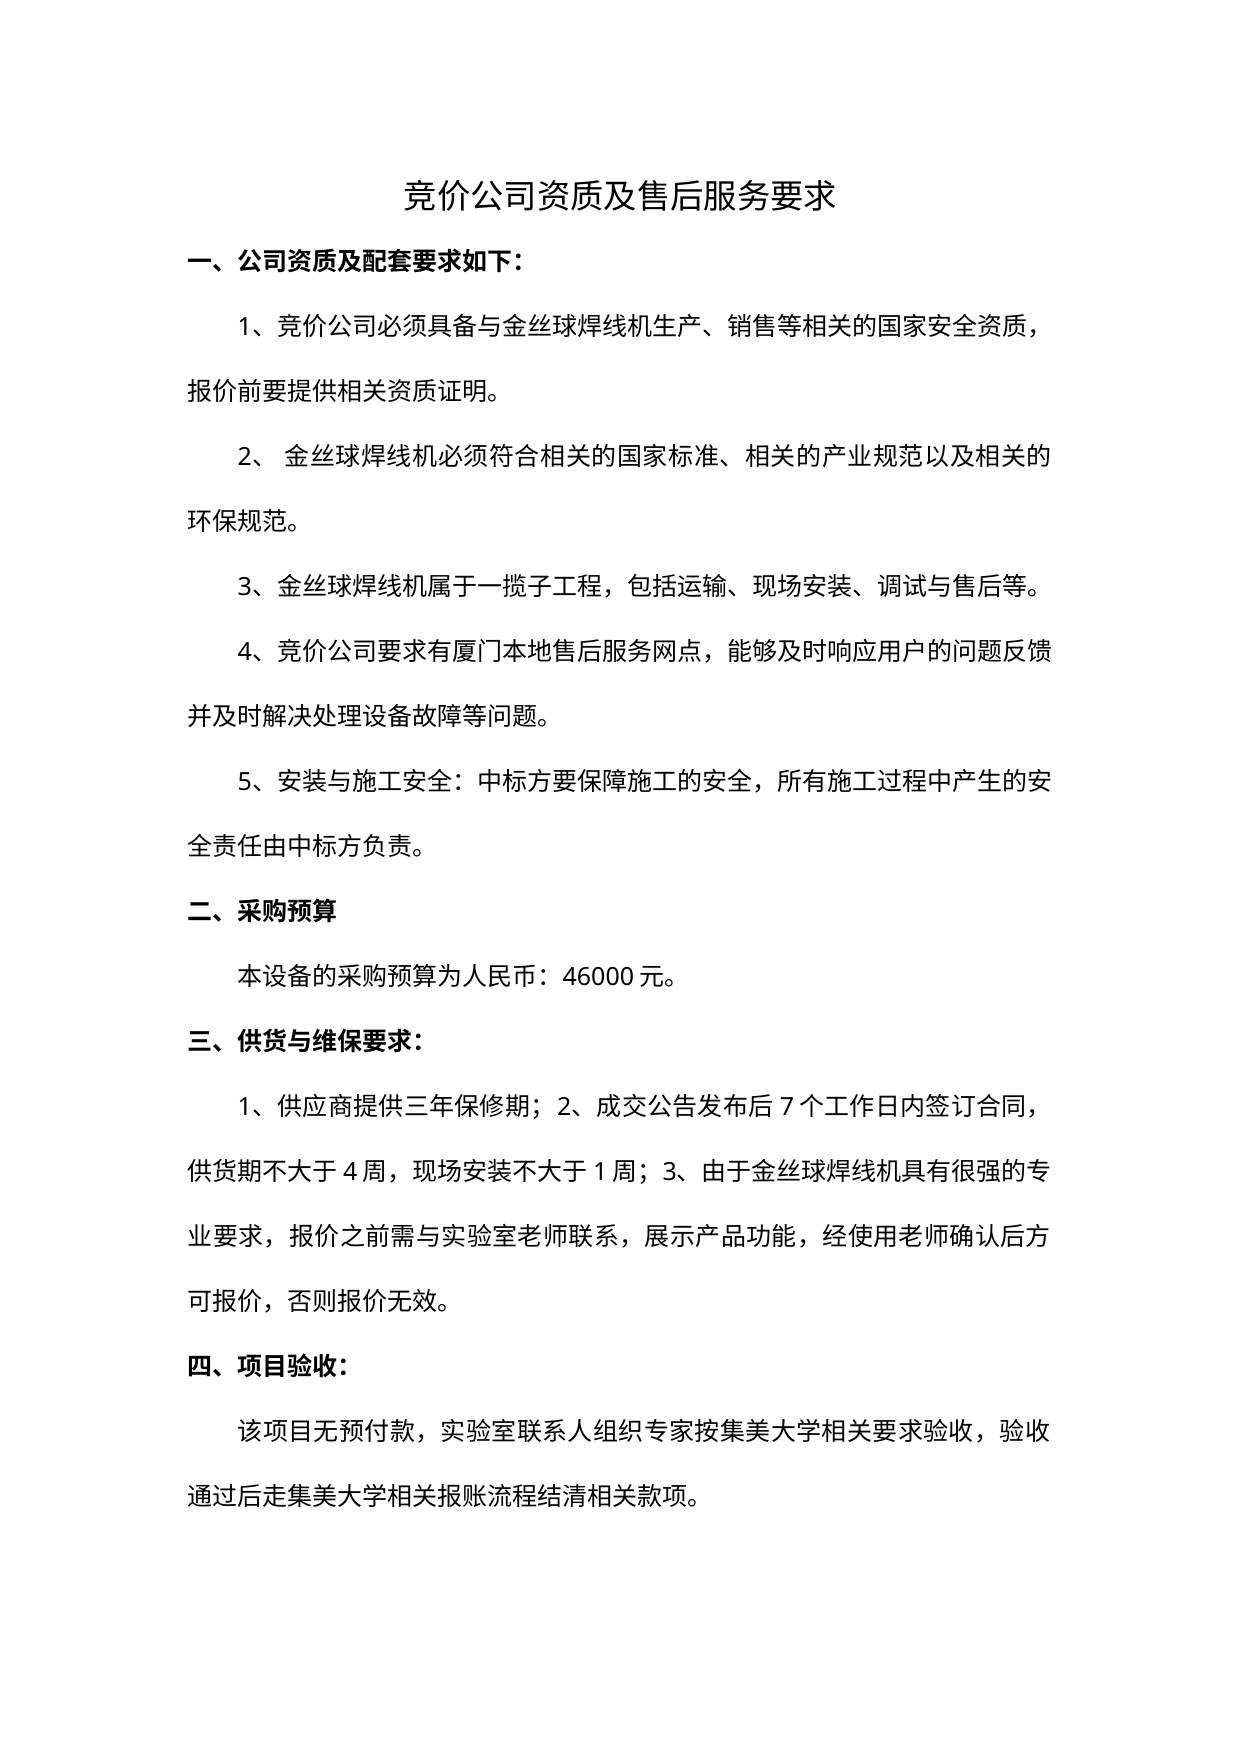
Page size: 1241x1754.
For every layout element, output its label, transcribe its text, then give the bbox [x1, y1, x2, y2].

text 1、供应商提供三年保修期；2、成交公告发布后7个工作日内签订合同，供货期不大于4周，现场安装不大于1周；3、由于金丝球焊线机具有很强的专业要求，报价之前需与实验室老师联系，展示产品功能，经使用老师确认后方可报价，否则报价无效。 [187, 1072, 1053, 1332]
text 竞价公司资质及售后服务要求 [187, 162, 1053, 227]
text 5、安装与施工安全：中标方要保障施工的安全，所有施工过程中产生的安全责任由中标方负责。 [187, 747, 1053, 877]
text 该项目无预付款，实验室联系人组织专家按集美大学相关要求验收，验收通过后走集美大学相关报账流程结清相关款项。 [187, 1397, 1053, 1527]
text 2、 金丝球焊线机必须符合相关的国家标准、相关的产业规范以及相关的环保规范。 [187, 422, 1053, 552]
text 一、公司资质及配套要求如下： [187, 227, 1053, 292]
text 四、项目验收： [187, 1332, 1053, 1397]
text 二、采购预算 [187, 877, 1053, 942]
text 三、供货与维保要求： [187, 1007, 1053, 1072]
text 1、竞价公司必须具备与金丝球焊线机生产、销售等相关的国家安全资质，报价前要提供相关资质证明。 [187, 292, 1053, 422]
text 3、金丝球焊线机属于一揽子工程，包括运输、现场安装、调试与售后等。 [187, 552, 1053, 617]
text 4、竞价公司要求有厦门本地售后服务网点，能够及时响应用户的问题反馈并及时解决处理设备故障等问题。 [187, 617, 1053, 747]
text 本设备的采购预算为人民币：46000元。 [187, 942, 1053, 1007]
